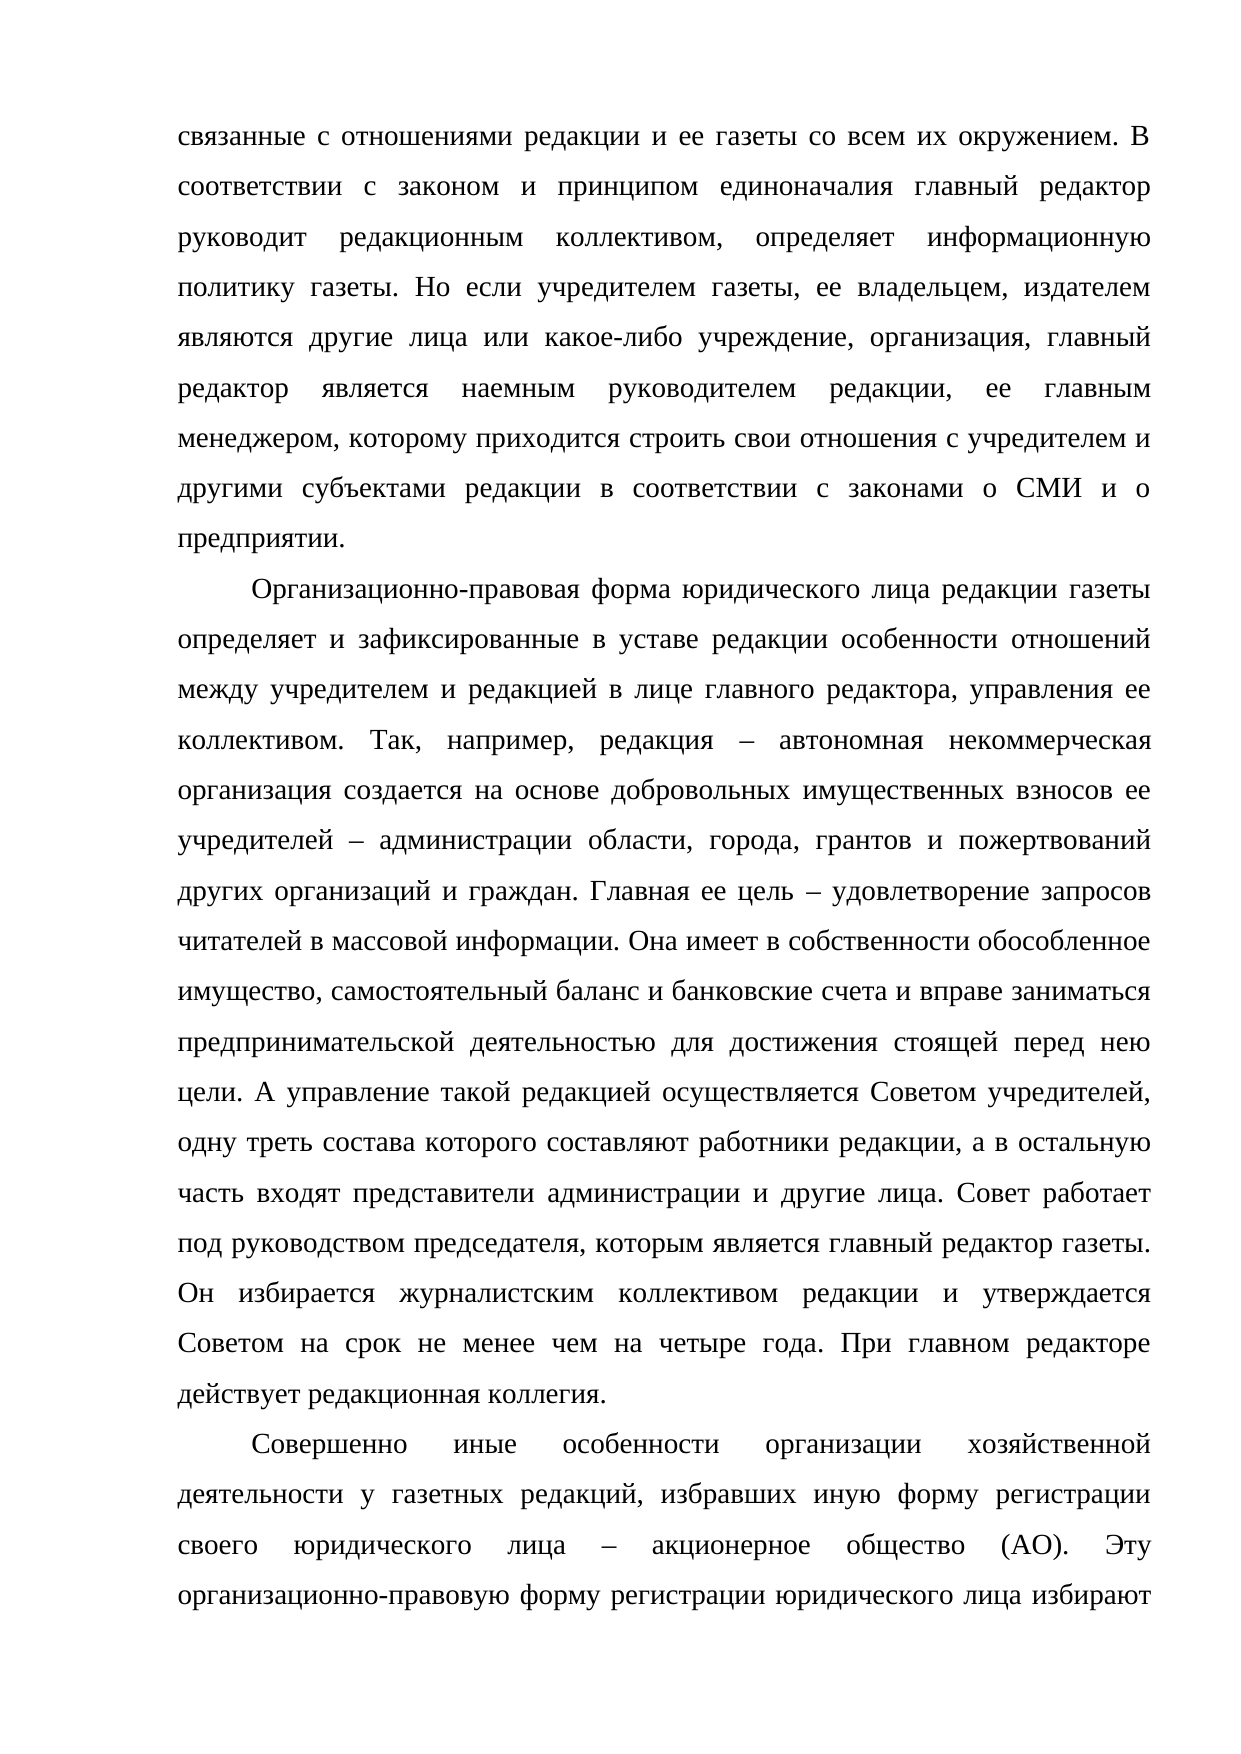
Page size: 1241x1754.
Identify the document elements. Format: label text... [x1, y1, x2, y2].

text Организационно-правовая форма юридического лица редакции газеты определяет и зафиксированные в уставе редакции особенности отношений между учредителем и редакцией в лице главного редактора, управления ее коллективом. Так, например, редакция – автономная некоммерческая организация создается на основе добровольных имущественных взносов ее учредителей – администрации области, города, грантов и пожертвований других организаций и граждан. Главная ее цель – удовлетворение запросов читателей в массовой информации. Она имеет в собственности обособленное имущество, самостоятельный баланс и банковские счета и вправе заниматься предпринимательской деятельностью для достижения стоящей перед нею цели. А управление такой редакцией осуществляется Советом учредителей, одну треть состава которого составляют работники редакции, а в остальную часть входят представители администрации и другие лица. Совет работает под руководством председателя, которым является главный редактор газеты. Он избирается журналистским коллективом редакции и утверждается Советом на срок не менее чем на четыре года. При главном редакторе действует редакционная коллегия. [177, 571, 1152, 1409]
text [177, 1426, 1152, 1611]
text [177, 118, 1152, 554]
